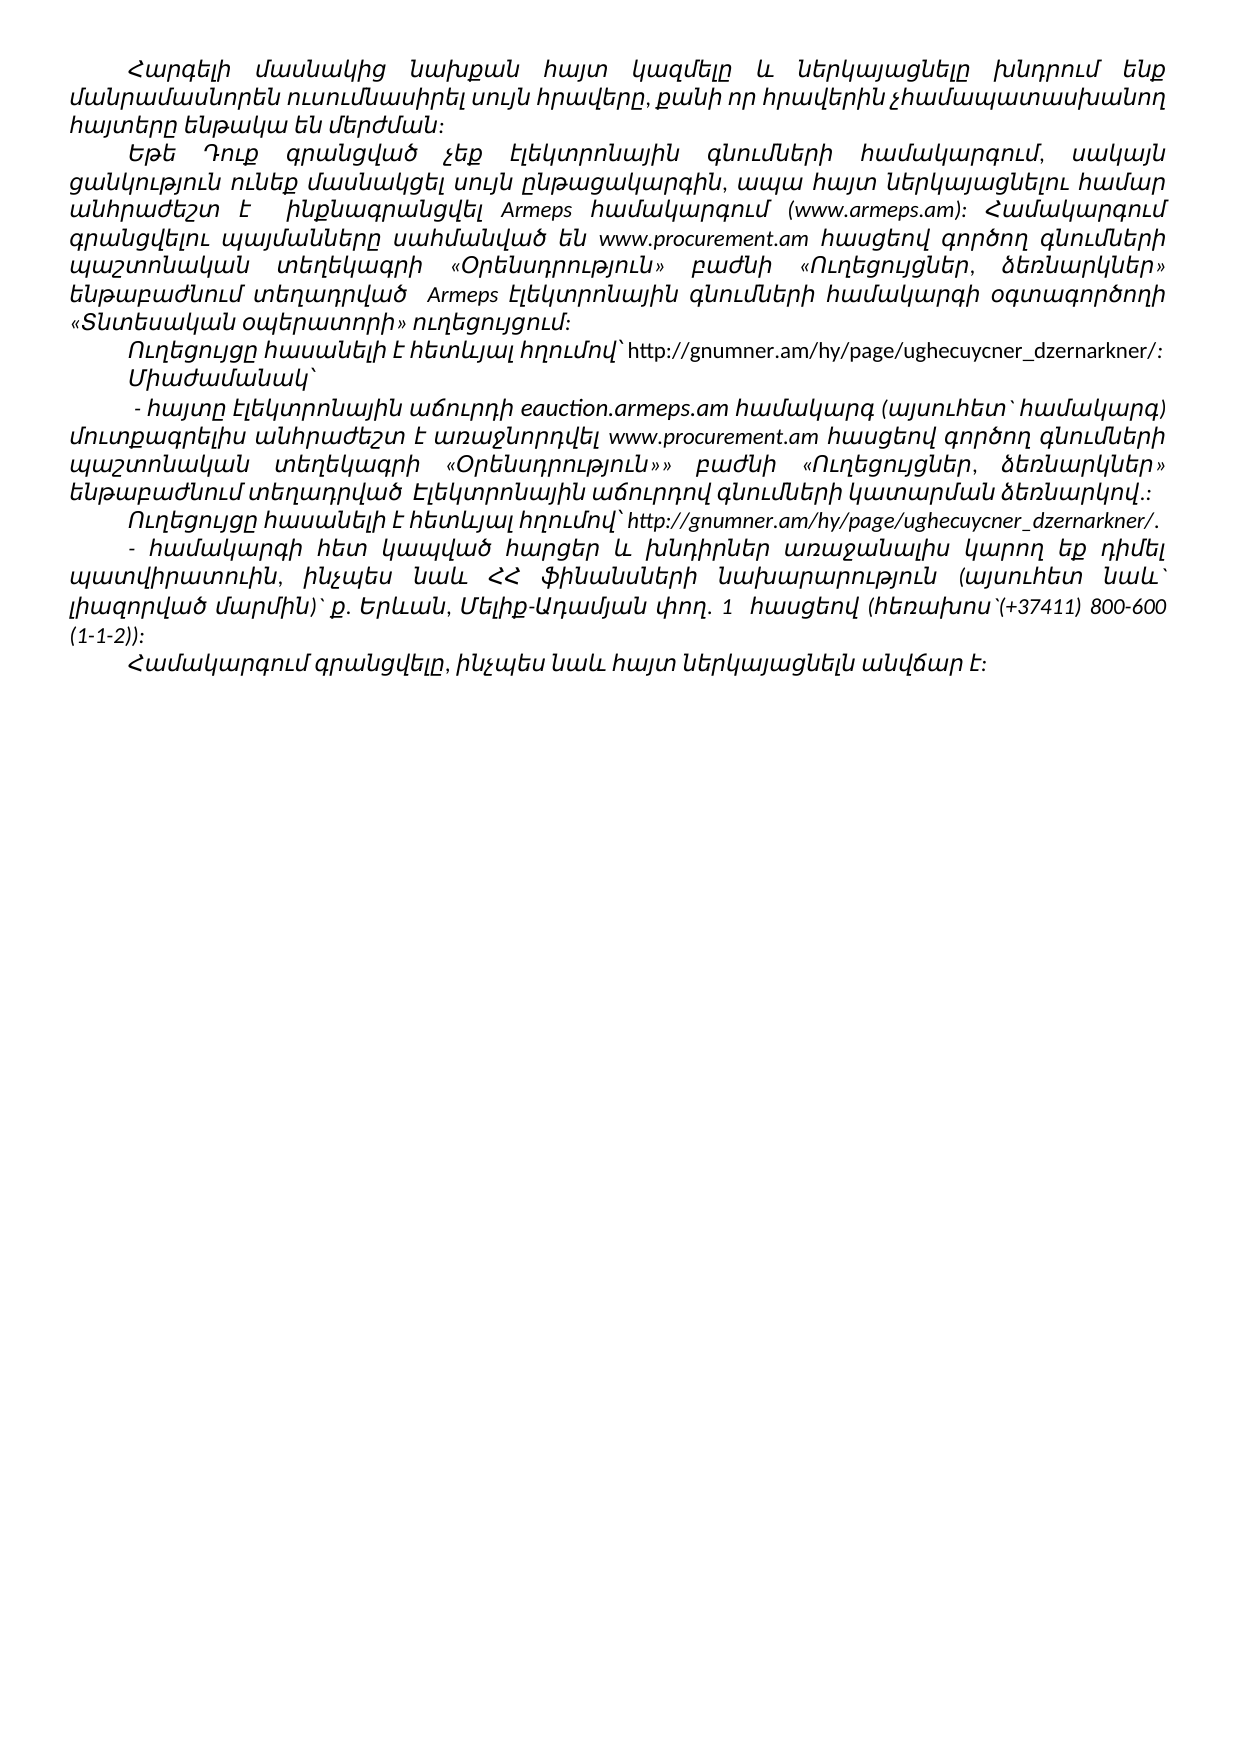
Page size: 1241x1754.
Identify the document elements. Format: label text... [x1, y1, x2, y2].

text - հայտը էլեկտրոնային աճուրդի eauction.armeps.am համակարգ (այսուհետ` համակարգ) մուտքագրելիս անհրաժեշտ է առաջնորդվել www.procurement.am հասցեով գործող գնումների պաշտոնական տեղեկագրի «Օրենսդրություն»» բաժնի «Ուղեցույցներ, ձեռնարկներ» ենթաբաժնում տեղադրված Էլեկտրոնային աճուրդով գնումների կատարման ձեռնարկով.: [69, 392, 1167, 506]
text Միաժամանակ՝ [69, 364, 1167, 392]
text Համակարգում գրանցվելը, ինչպես նաև հայտ ներկայացնելն անվճար է: [69, 649, 1167, 677]
text - համակարգի հետ կապված հարցեր և խնդիրներ առաջանալիս կարող եք դիմել պատվիրատուին, ինչպես նաև ՀՀ ֆինանսների նախարարություն (այսուհետ նաև` լիազորված մարմին)` ք. Երևան, Մելիք-Ադամյան փող. 1 հասցեով (հեռախոս`(+37411) 800-600 (1-1-2)): [69, 534, 1167, 649]
text Ուղեցույցը հասանելի է հետևյալ հղումով՝ http://gnumner.am/hy/page/ughecuycner_dzernarkner/: [69, 336, 1167, 364]
text Ուղեցույցը հասանելի է հետևյալ հղումով՝ http://gnumner.am/hy/page/ughecuycner_dzernarkner/. [69, 506, 1167, 534]
text Եթե Դուք գրանցված չեք էլեկտրոնային գնումների համակարգում, սակայն ցանկություն ունեք մասնակցել սույն ընթացակարգին, ապա հայտ ներկայացնելու համար անհրաժեշտ է ինքնագրանցվել Armeps համակարգում (www.armeps.am): Համակարգում գրանցվելու պայմանները սահմանված են www.procurement.am հասցեով գործող գնումների պաշտոնական տեղեկագրի «Օրենսդրություն» բաժնի «Ուղեցույցներ, ձեռնարկներ» ենթաբաժնում տեղադրված Armeps էլեկտրոնային գնումների համակարգի օգտագործողի «Տնտեսական օպերատորի» ուղեցույցում: [69, 139, 1167, 336]
text Հարգելի մասնակից նախքան հայտ կազմելը և ներկայացնելը խնդրում ենք մանրամասնորեն ուսումնասիրել սույն հրավերը, քանի որ հրավերին չհամապատասխանող հայտերը ենթակա են մերժման: [69, 56, 1167, 139]
